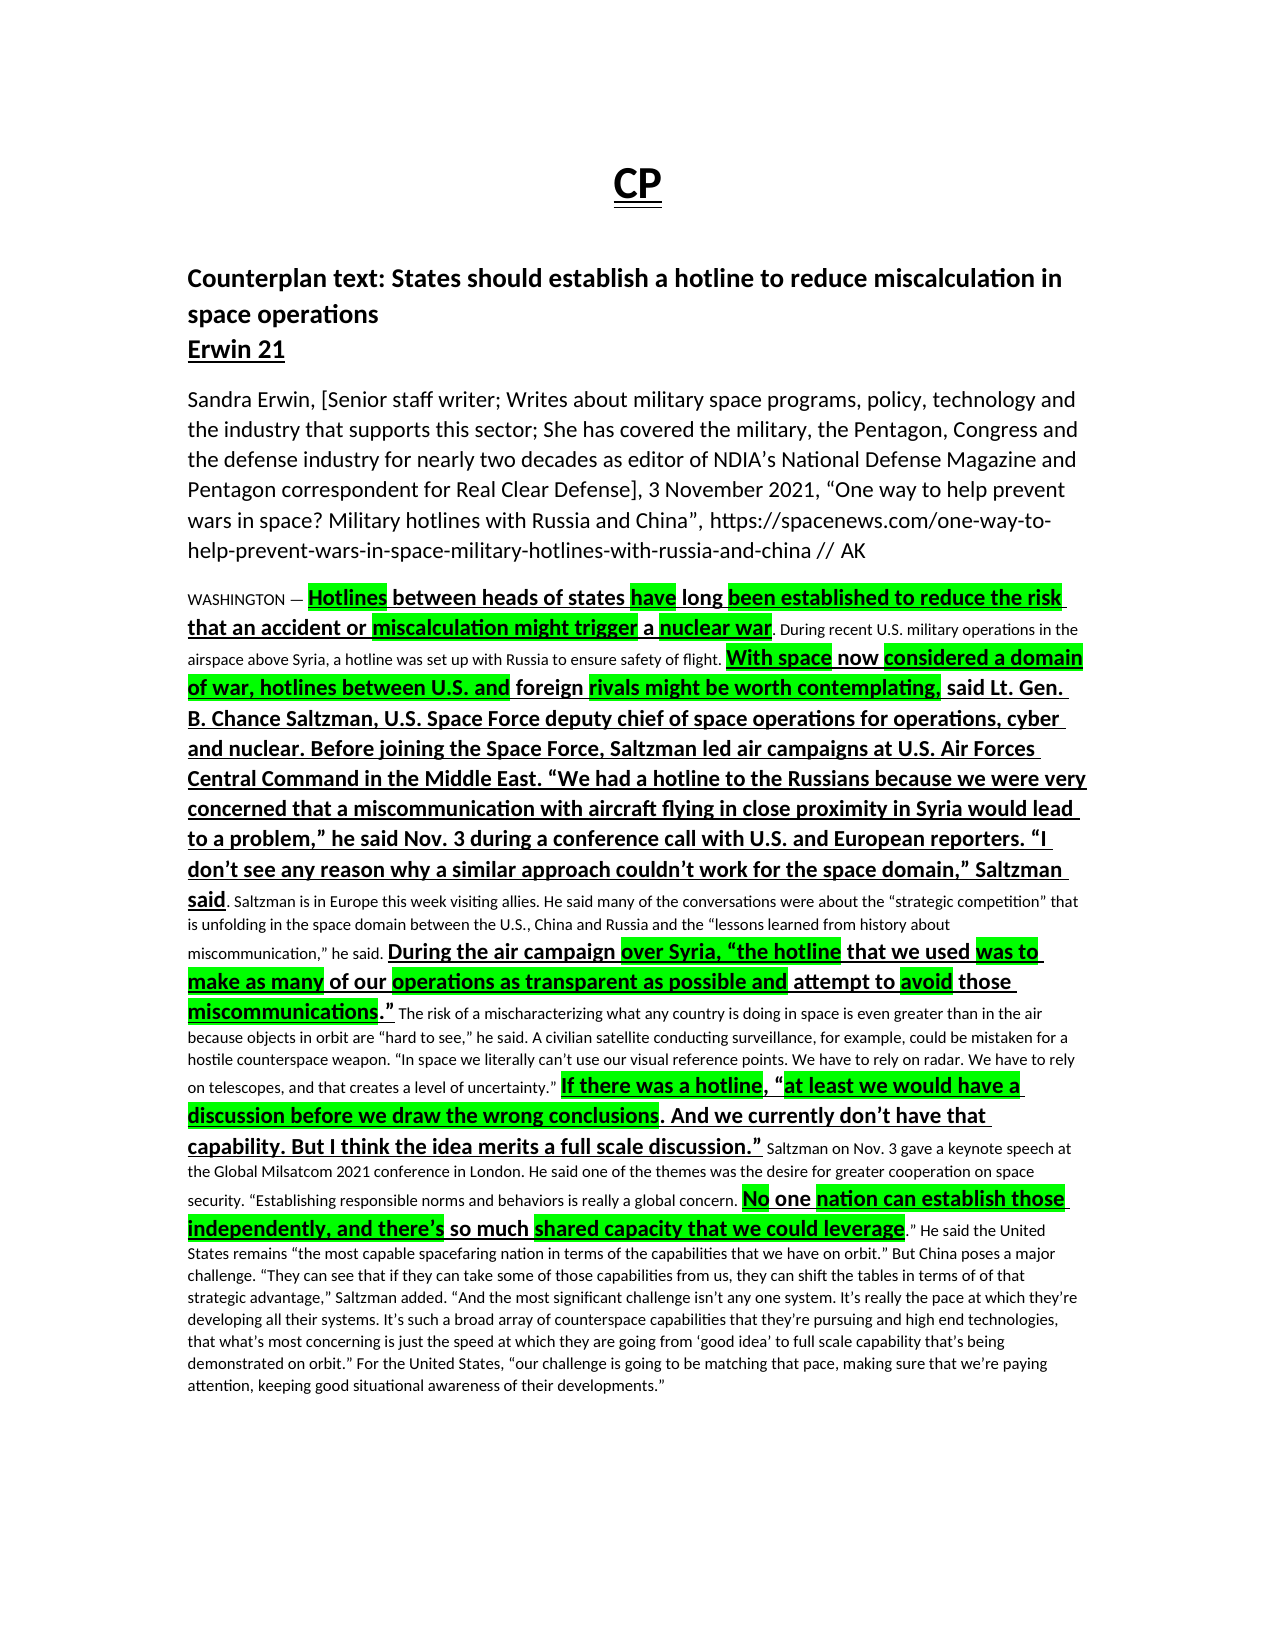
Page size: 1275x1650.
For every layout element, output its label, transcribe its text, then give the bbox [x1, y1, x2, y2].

text Sandra Erwin, [Senior staff writer; Writes about military space programs, policy, technology and the industry that supports this sector; She has covered the military, the Pentagon, Congress and the defense industry for nearly two decades as editor of NDIA’s National Defense Magazine and Pentagon correspondent for Real Clear Defense], 3 November 2021, “One way to help prevent wars in space? Military hotlines with Russia and China”, https://spacenews.com/one-way-to-help-prevent-wars-in-space-military-hotlines-with-russia-and-china // AK [187, 385, 1087, 564]
text WASHINGTON — Hotlines between heads of states have long been established to reduce the risk that an accident or miscalculation might trigger a nuclear war. During recent U.S. military operations in the airspace above Syria, a hotline was set up with Russia to ensure safety of flight. With space now considered a domain of war, hotlines between U.S. and foreign rivals might be worth contemplating, said Lt. Gen. B. Chance Saltzman, U.S. Space Force deputy chief of space operations for operations, cyber and nuclear. Before joining the Space Force, Saltzman led air campaigns at U.S. Air Forces Central Command in the Middle East. “We had a hotline to the Russians because we were very concerned that a miscommunication with aircraft flying in close proximity in Syria would lead to a problem,” he said Nov. 3 during a conference call with U.S. and European reporters. “I don’t see any reason why a similar approach couldn’t work for the space domain,” Saltzman said. Saltzman is in Europe this week visiting allies. He said many of the conversations were about the “strategic competition” that is unfolding in the space domain between the U.S., China and Russia and the “lessons learned from history about miscommunication,” he said. During the air campaign over Syria, “the hotline that we used was to make as many of our operations as transparent as possible and attempt to avoid those miscommunications.” The risk of a mischaracterizing what any country is doing in space is even greater than in the air because objects in orbit are “hard to see,” he said. A civilian satellite conducting surveillance, for example, could be mistaken for a hostile counterspace weapon. “In space we literally can’t use our visual reference points. We have to rely on radar. We have to rely on telescopes, and that creates a level of uncertainty.” If there was a hotline, “at least we would have a discussion before we draw the wrong conclusions. And we currently don’t have that capability. But I think the idea merits a full scale discussion.” Saltzman on Nov. 3 gave a keynote speech at the Global Milsatcom 2021 conference in London. He said one of the themes was the desire for greater cooperation on space security. “Establishing responsible norms and behaviors is really a global concern. No one nation can establish those independently, and there’s so much shared capacity that we could leverage.” He said the United States remains “the most capable spacefaring nation in terms of the capabilities that we have on orbit.” But China poses a major challenge. “They can see that if they can take some of those capabilities from us, they can shift the tables in terms of of that strategic advantage,” Saltzman added. “And the most significant challenge isn’t any one system. It’s really the pace at which they’re developing all their systems. It’s such a broad array of counterspace capabilities that they’re pursuing and high end technologies, that what’s most concerning is just the speed at which they are going from ‘good idea’ to full scale capability that’s being demonstrated on orbit.” For the United States, “our challenge is going to be matching that pace, making sure that we’re paying attention, keeping good situational awareness of their developments.” [187, 789, 1087, 1395]
text Erwin 21 [187, 333, 1087, 366]
subtitle Counterplan text: States should establish a hotline to reduce miscalculation in space operations [187, 261, 1087, 330]
subtitle CP [187, 154, 1087, 210]
